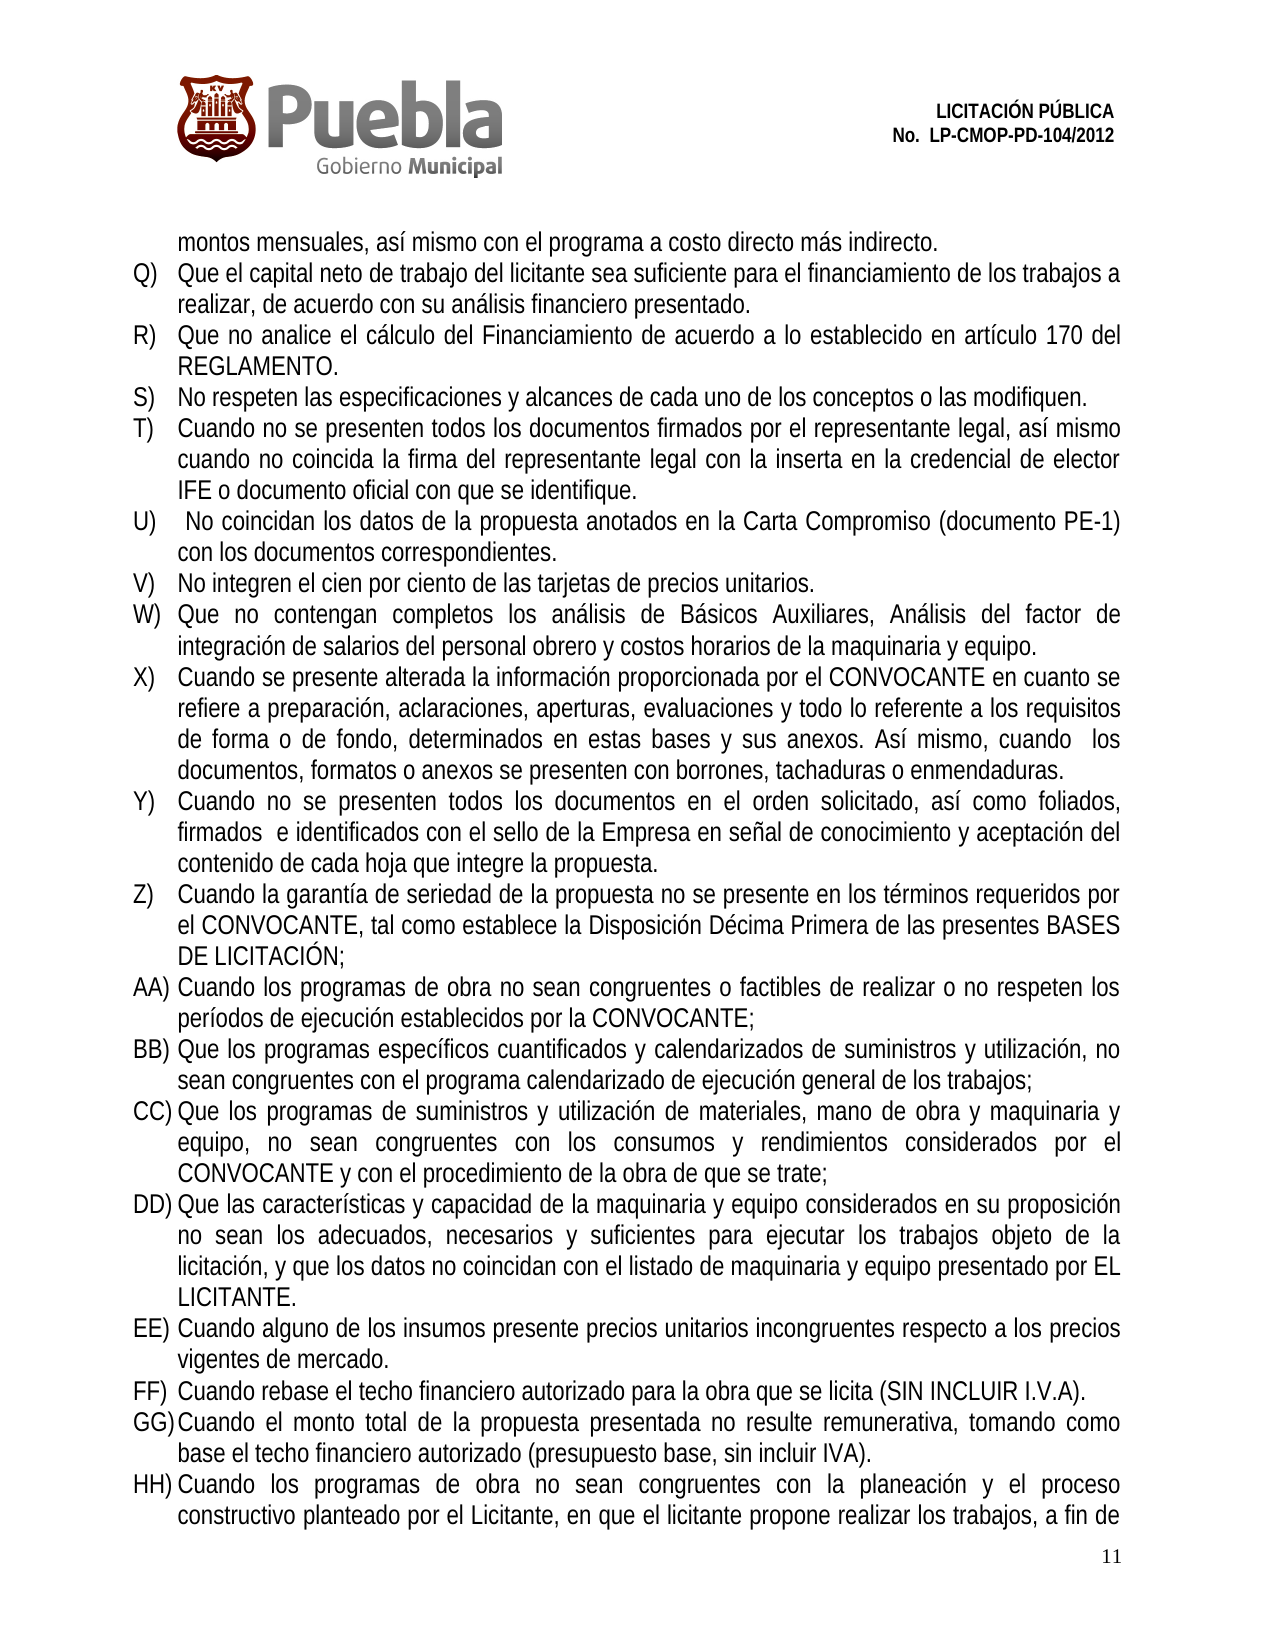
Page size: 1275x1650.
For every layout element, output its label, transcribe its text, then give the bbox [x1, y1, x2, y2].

list Cuando se presente alterada la información proporcionada por el CONVOCANTE en cuanto se refiere a preparación, aclaraciones, aperturas, evaluaciones y todo lo referente a los requisitos de forma o de fondo, determinados en estas bases y sus anexos. Así mismo, cuando los documentos, formatos o anexos se presenten con borrones, tachaduras o enmendaduras. [133, 661, 1122, 785]
list Que los programas de suministros y utilización de materiales, mano de obra y maquinaria y equipo, no sean congruentes con los consumos y rendimientos considerados por el CONVOCANTE y con el procedimiento de la obra de que se trate; [133, 1095, 1122, 1188]
picture [177, 75, 502, 178]
list Que no analice el cálculo del Financiamiento de acuerdo a lo establecido en artículo 170 del REGLAMENTO. [133, 319, 1122, 381]
list Cuando los programas de obra no sean congruentes o factibles de realizar o no respeten los períodos de ejecución establecidos por la CONVOCANTE; [133, 971, 1122, 1033]
list No coincidan los datos de la propuesta anotados en la Carta Compromiso (documento PE-1) con los documentos correspondientes. [133, 506, 1122, 568]
list Cuando no se presenten todos los documentos firmados por el representante legal, así mismo cuando no coincida la firma del representante legal con la inserta en la credencial de elector IFE o documento oficial con que se identifique. [133, 412, 1122, 506]
list Cuando la garantía de seriedad de la propuesta no se presente en los términos requeridos por el CONVOCANTE, tal como establece la Disposición Décima Primera de las presentes BASES DE LICITACIÓN; [133, 878, 1122, 971]
list Que los programas específicos cuantificados y calendarizados de suministros y utilización, no sean congruentes con el programa calendarizado de ejecución general de los trabajos; [133, 1033, 1122, 1095]
list No integren el cien por ciento de las tarjetas de precios unitarios. [133, 568, 1122, 599]
list Cuando el monto total de la propuesta presentada no resulte remunerativa, tomando como base el techo financiero autorizado (presupuesto base, sin incluir IVA). [133, 1406, 1122, 1468]
list Cuando rebase el techo financiero autorizado para la obra que se licita (SIN INCLUIR I.V.A). [133, 1375, 1122, 1406]
list Que las características y capacidad de la maquinaria y equipo considerados en su proposición no sean los adecuados, necesarios y suficientes para ejecutar los trabajos objeto de la licitación, y que los datos no coincidan con el listado de maquinaria y equipo presentado por EL LICITANTE. [133, 1188, 1122, 1313]
list Cuando no se presenten todos los documentos en el orden solicitado, así como foliados, firmados e identificados con el sello de la Empresa en señal de conocimiento y aceptación del contenido de cada hoja que integre la propuesta. [133, 785, 1122, 878]
list Que el capital neto de trabajo del licitante sea suficiente para el financiamiento de los trabajos a realizar, de acuerdo con su análisis financiero presentado. [133, 257, 1122, 319]
list Cuando alguno de los insumos presente precios unitarios incongruentes respecto a los precios vigentes de mercado. [133, 1313, 1122, 1375]
list No respeten las especificaciones y alcances de cada uno de los conceptos o las modifiquen. [133, 381, 1122, 412]
list Que no contengan completos los análisis de Básicos Auxiliares, Análisis del factor de integración de salarios del personal obrero y costos horarios de la maquinaria y equipo. [133, 599, 1122, 661]
